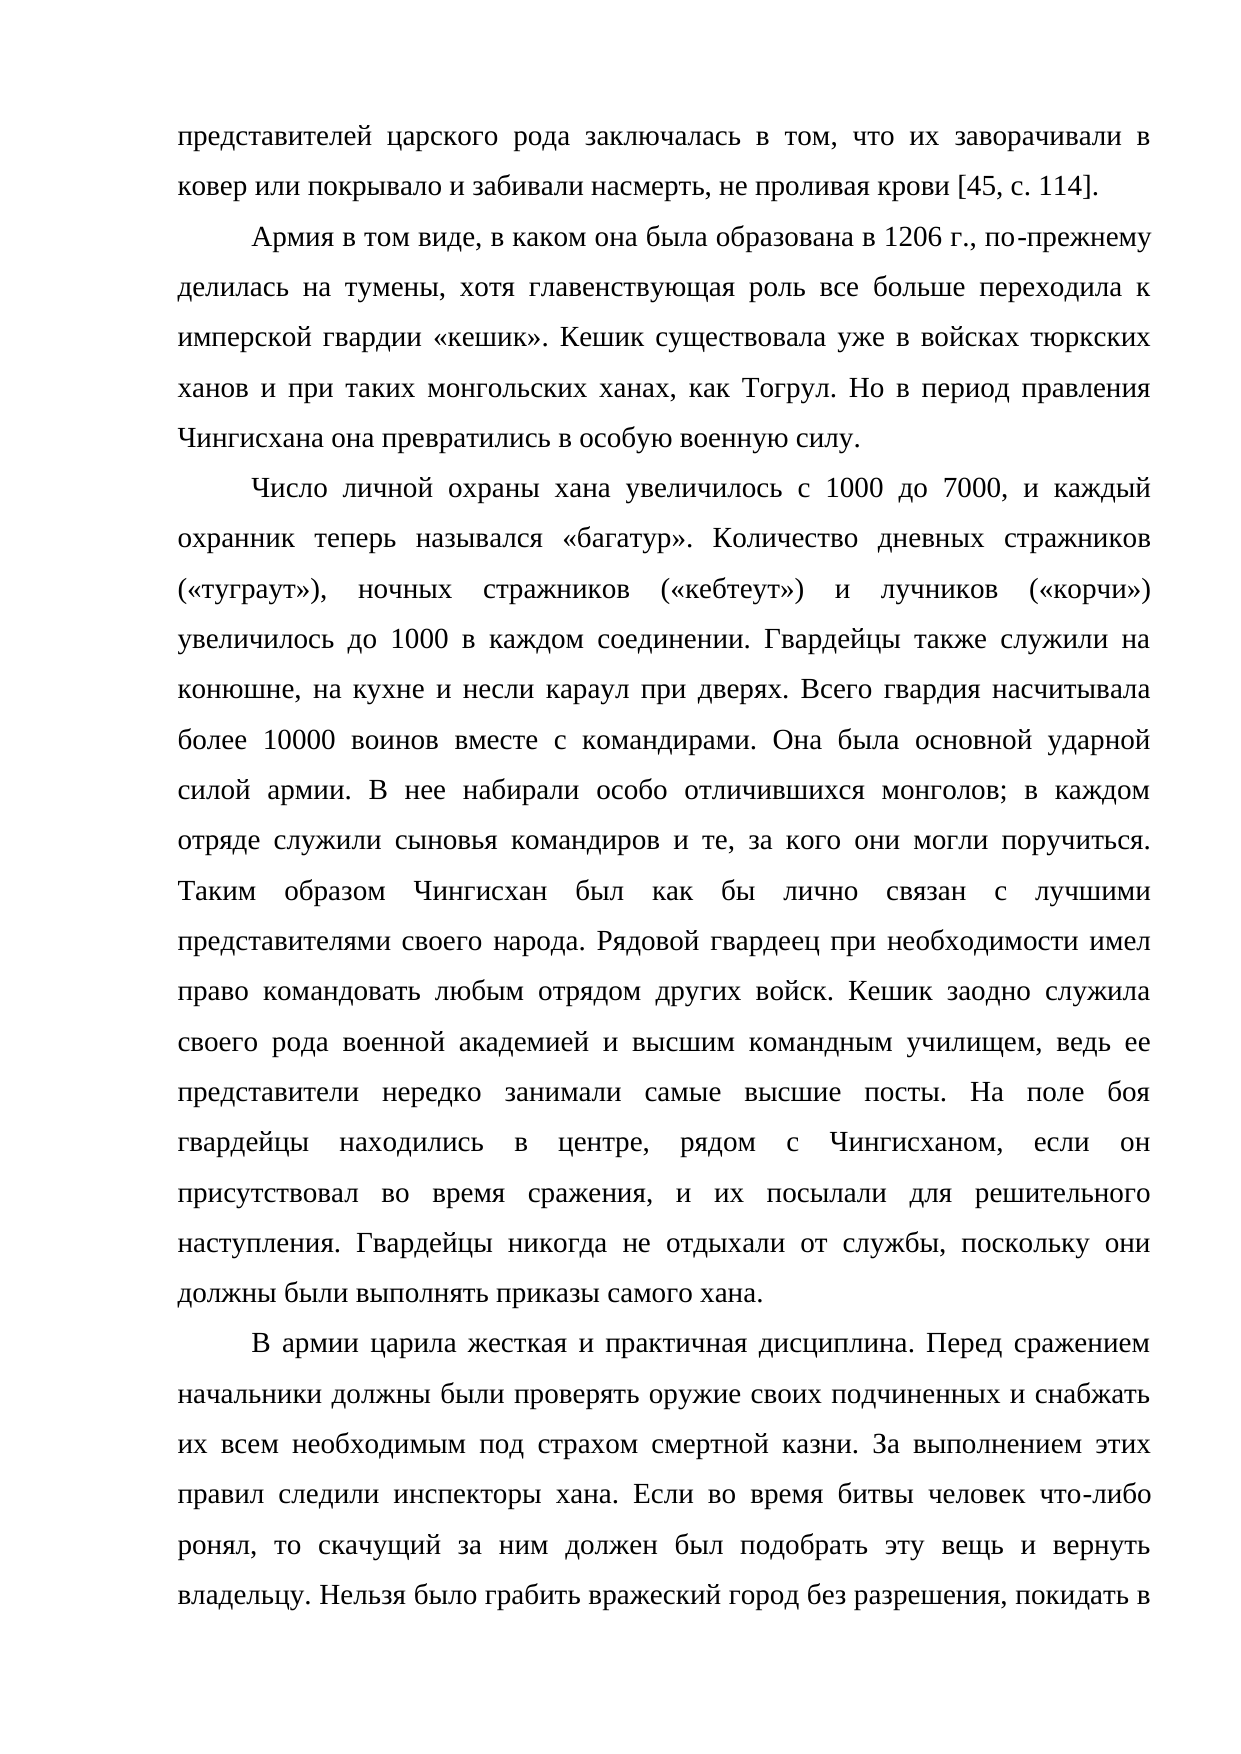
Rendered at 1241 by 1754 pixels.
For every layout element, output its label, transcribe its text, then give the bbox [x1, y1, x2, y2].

text Число личной охраны хана увеличилось с 1000 до 7000, и каждый охранник теперь назывался «багатур». Количество дневных стражников («туграут»), ночных стражников («кебтеут») и лучников («корчи») увеличилось до 1000 в каждом соединении. Гвардейцы также служили на конюшне, на кухне и несли караул при дверях. Всего гвардия насчитывала более 10000 воинов вместе с командирами. Она была основной ударной силой армии. В нее набирали особо отличившихся монголов; в каждом отряде служили сыновья командиров и те, за кого они могли поручиться. Таким образом Чингисхан был как бы лично связан с лучшими представителями своего народа. Рядовой гвардеец при необходимости имел право командовать любым отрядом других войск. Кешик заодно служила своего рода военной академией и высшим командным училищем, ведь ее представители нередко занимали самые высшие посты. На поле боя гвардейцы находились в центре, рядом с Чингисханом, если он присутствовал во время сражения, и их посылали для решительного наступления. Гвардейцы никогда не отдыхали от службы, поскольку они должны были выполнять приказы самого хана. [177, 470, 1152, 1309]
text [177, 1326, 1152, 1611]
text Армия в том виде, в каком она была образована в ., по-прежнему делилась на тумены, хотя главенствующая роль все больше переходила к имперской гвардии «кешик». Кешик существовала уже в войсках тюркских ханов и при таких монгольских ханах, как Тогрул. Но в период правления Чингисхана она превратились в особую военную силу. [177, 219, 1152, 453]
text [177, 118, 1152, 202]
